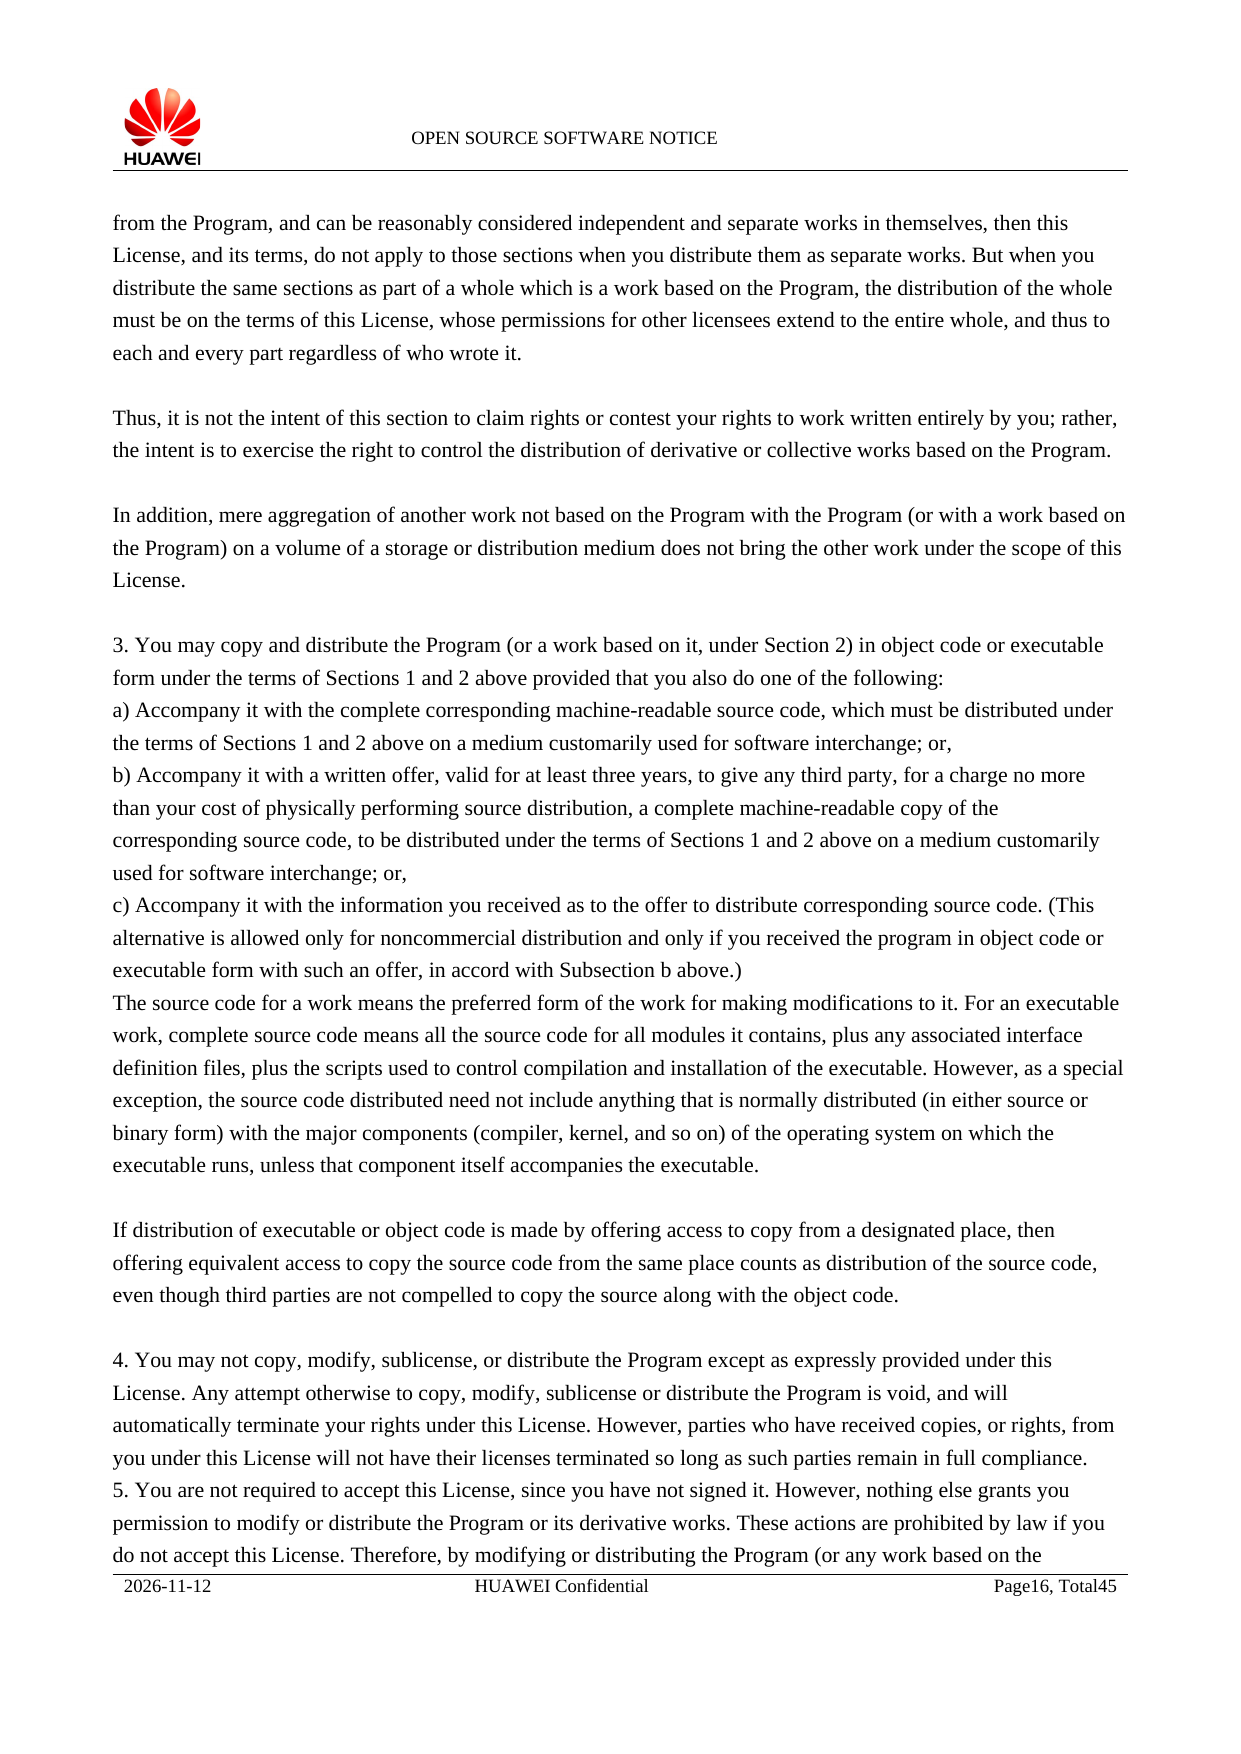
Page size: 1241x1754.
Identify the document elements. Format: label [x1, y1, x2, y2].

picture [124, 88, 201, 165]
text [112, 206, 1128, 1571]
